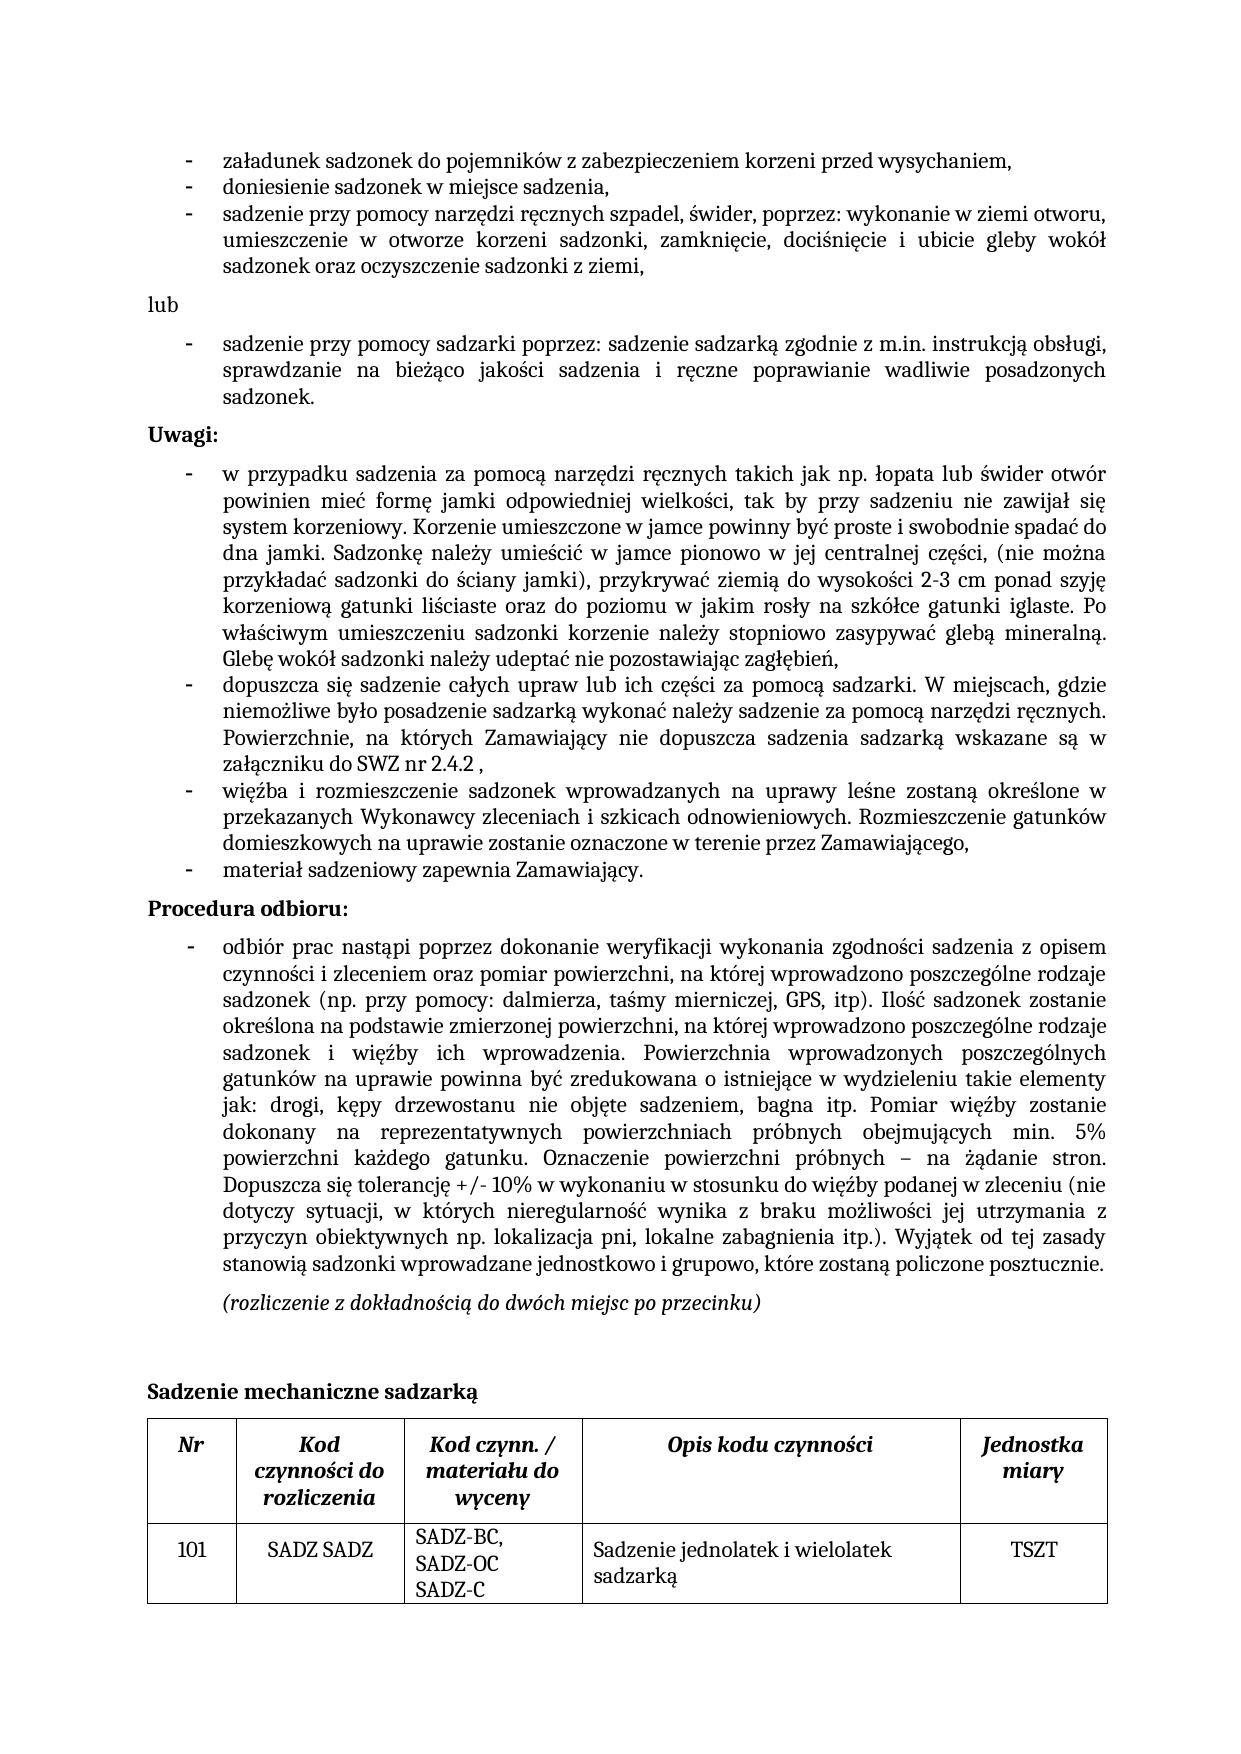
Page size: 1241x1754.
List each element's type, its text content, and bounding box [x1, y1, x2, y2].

text Uwagi: [148, 422, 1107, 449]
text Procedura odbioru: [148, 895, 1107, 922]
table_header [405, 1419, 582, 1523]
list w przypadku sadzenia za pomocą narzędzi ręcznych takich jak np. łopata lub świder otwór powinien mieć formę jamki odpowiedniej wielkości, tak by przy sadzeniu nie zawijał się system korzeniowy. Korzenie umieszczone w jamce powinny być proste i swobodnie spadać do dna jamki. Sadzonkę należy umieścić w jamce pionowo w jej centralnej części, (nie można przykładać sadzonki do ściany jamki), przykrywać ziemią do wysokości 2-3 cm ponad szyję korzeniową gatunki liściaste oraz do poziomu w jakim rosły na szkółce gatunki iglaste. Po właściwym umieszczeniu sadzonki korzenie należy stopniowo zasypywać glebą mineralną. Glebę wokół sadzonki należy udeptać nie pozostawiając zagłębień, [185, 461, 1107, 672]
text (rozliczenie z dokładnością do dwóch miejsc po przecinku) [148, 1289, 1107, 1316]
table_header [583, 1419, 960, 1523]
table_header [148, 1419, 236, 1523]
list sadzenie przy pomocy narzędzi ręcznych szpadel, świder, poprzez: wykonanie w ziemi otworu, umieszczenie w otworze korzeni sadzonki, zamknięcie, dociśnięcie i ubicie gleby wokół sadzonek oraz oczyszczenie sadzonki z ziemi, [185, 200, 1107, 279]
list dopuszcza się sadzenie całych upraw lub ich części za pomocą sadzarki. W miejscach, gdzie niemożliwe było posadzenie sadzarką wykonać należy sadzenie za pomocą narzędzi ręcznych. Powierzchnie, na których Zamawiający nie dopuszcza sadzenia sadzarką wskazane są w załączniku do SWZ nr 2.4.2 , [185, 672, 1107, 777]
list sadzenie przy pomocy sadzarki poprzez: sadzenie sadzarką zgodnie z m.in. instrukcją obsługi, sprawdzanie na bieżąco jakości sadzenia i ręczne poprawianie wadliwie posadzonych sadzonek. [185, 331, 1107, 410]
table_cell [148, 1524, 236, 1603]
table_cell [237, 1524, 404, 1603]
list odbiór prac nastąpi poprzez dokonanie weryfikacji wykonania zgodności sadzenia z opisem czynności i zleceniem oraz pomiar powierzchni, na której wprowadzono poszczególne rodzaje sadzonek (np. przy pomocy: dalmierza, taśmy mierniczej, GPS, itp). Ilość sadzonek zostanie określona na podstawie zmierzonej powierzchni, na której wprowadzono poszczególne rodzaje sadzonek i więźby ich wprowadzenia. Powierzchnia wprowadzonych poszczególnych gatunków na uprawie powinna być zredukowana o istniejące w wydzieleniu takie elementy jak: drogi, kępy drzewostanu nie objęte sadzeniem, bagna itp. Pomiar więźby zostanie dokonany na reprezentatywnych powierzchniach próbnych obejmujących min. 5% powierzchni każdego gatunku. Oznaczenie powierzchni próbnych – na żądanie stron. Dopuszcza się tolerancję +/- 10% w wykonaniu w stosunku do więźby podanej w zleceniu (nie dotyczy sytuacji, w których nieregularność wynika z braku możliwości jej utrzymania z przyczyn obiektywnych np. lokalizacja pni, lokalne zabagnienia itp.). Wyjątek od tej zasady stanowią sadzonki wprowadzane jednostkowo i grupowo, które zostaną policzone posztucznie. [185, 934, 1107, 1277]
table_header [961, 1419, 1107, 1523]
list materiał sadzeniowy zapewnia Zamawiający. [185, 856, 1107, 883]
text lub [148, 292, 1107, 318]
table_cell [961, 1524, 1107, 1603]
list doniesienie sadzonek w miejsce sadzenia, [185, 174, 1107, 200]
text Sadzenie mechaniczne sadzarką [148, 1379, 1107, 1406]
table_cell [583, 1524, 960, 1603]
list załadunek sadzonek do pojemników z zabezpieczeniem korzeni przed wysychaniem, [185, 148, 1107, 174]
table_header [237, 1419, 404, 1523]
list więźba i rozmieszczenie sadzonek wprowadzanych na uprawy leśne zostaną określone w przekazanych Wykonawcy zleceniach i szkicach odnowieniowych. Rozmieszczenie gatunków domieszkowych na uprawie zostanie oznaczone w terenie przez Zamawiającego, [185, 777, 1107, 856]
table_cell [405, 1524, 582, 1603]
